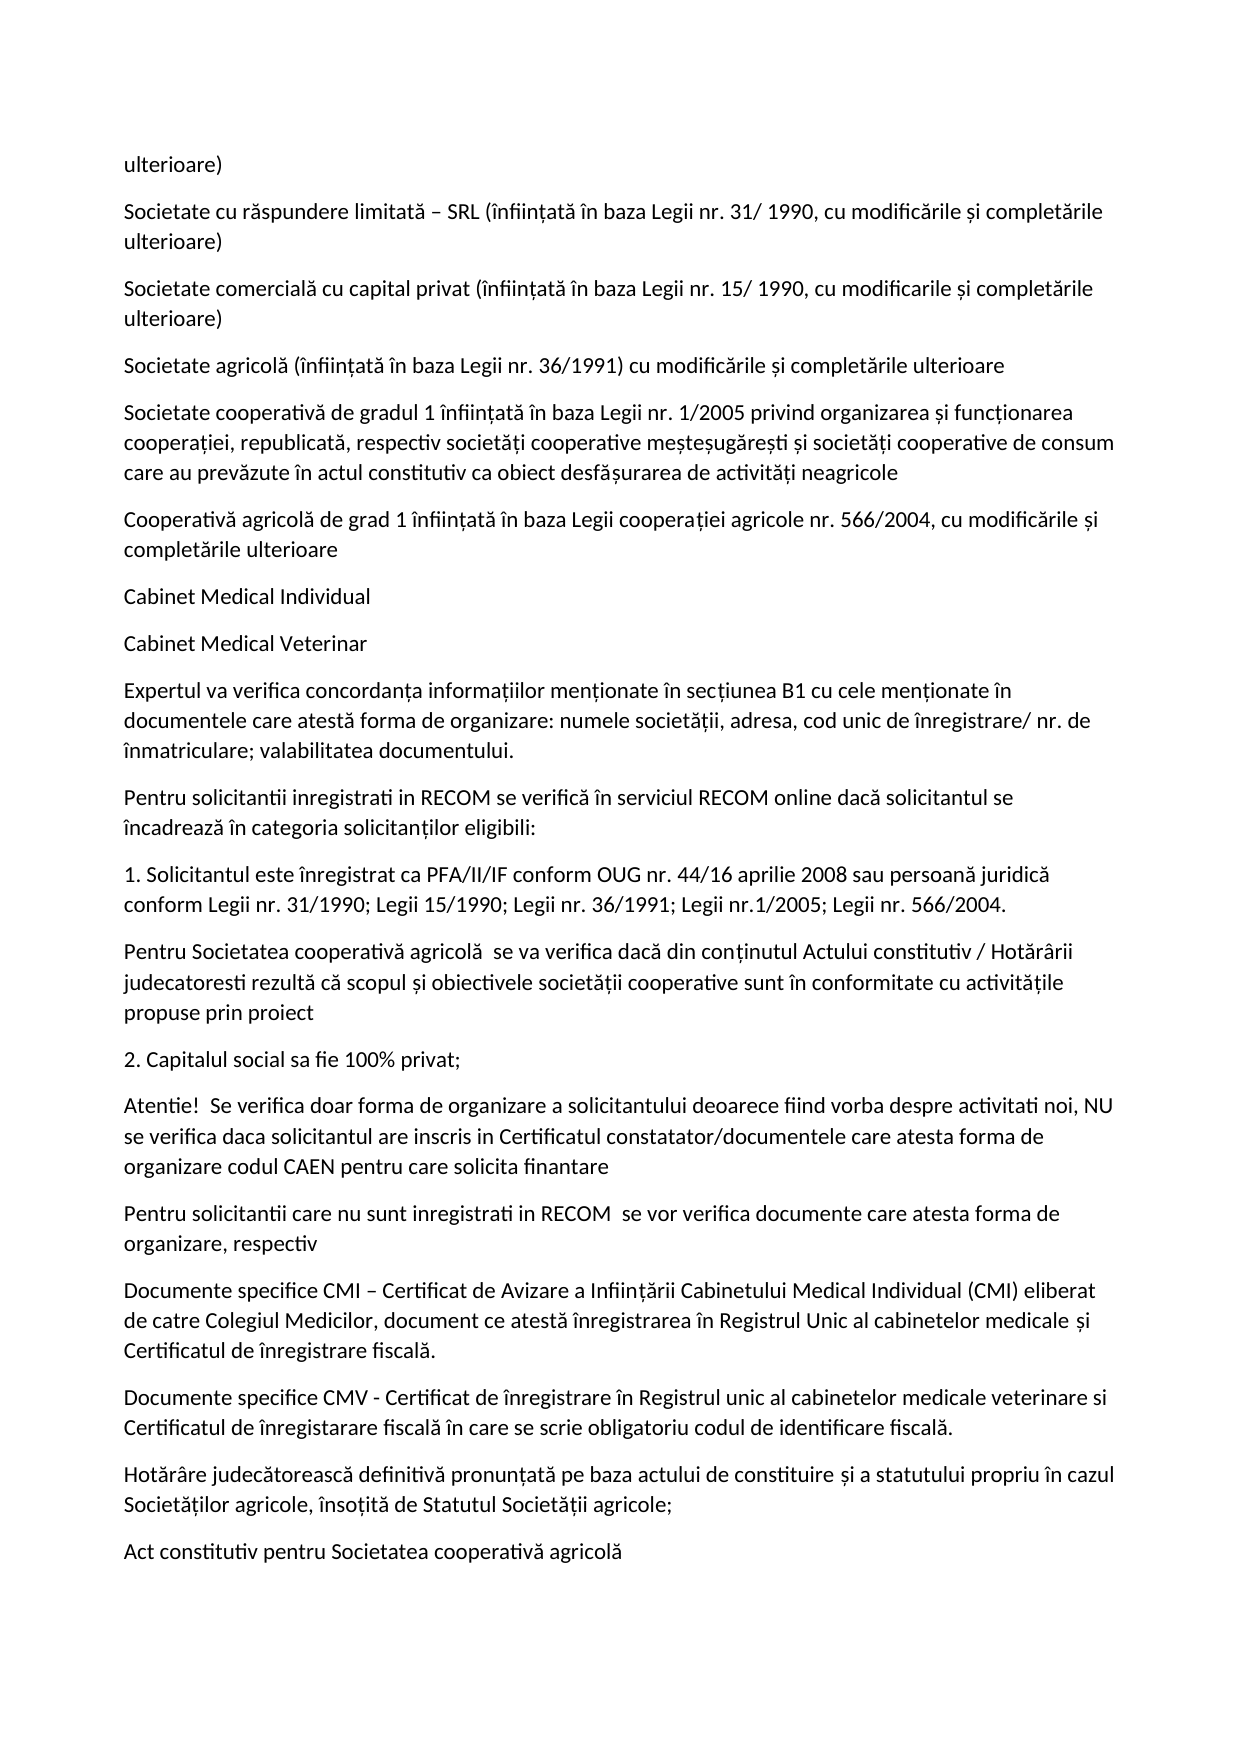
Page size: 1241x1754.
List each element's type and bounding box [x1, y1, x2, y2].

table_cell [113, 150, 1128, 1584]
